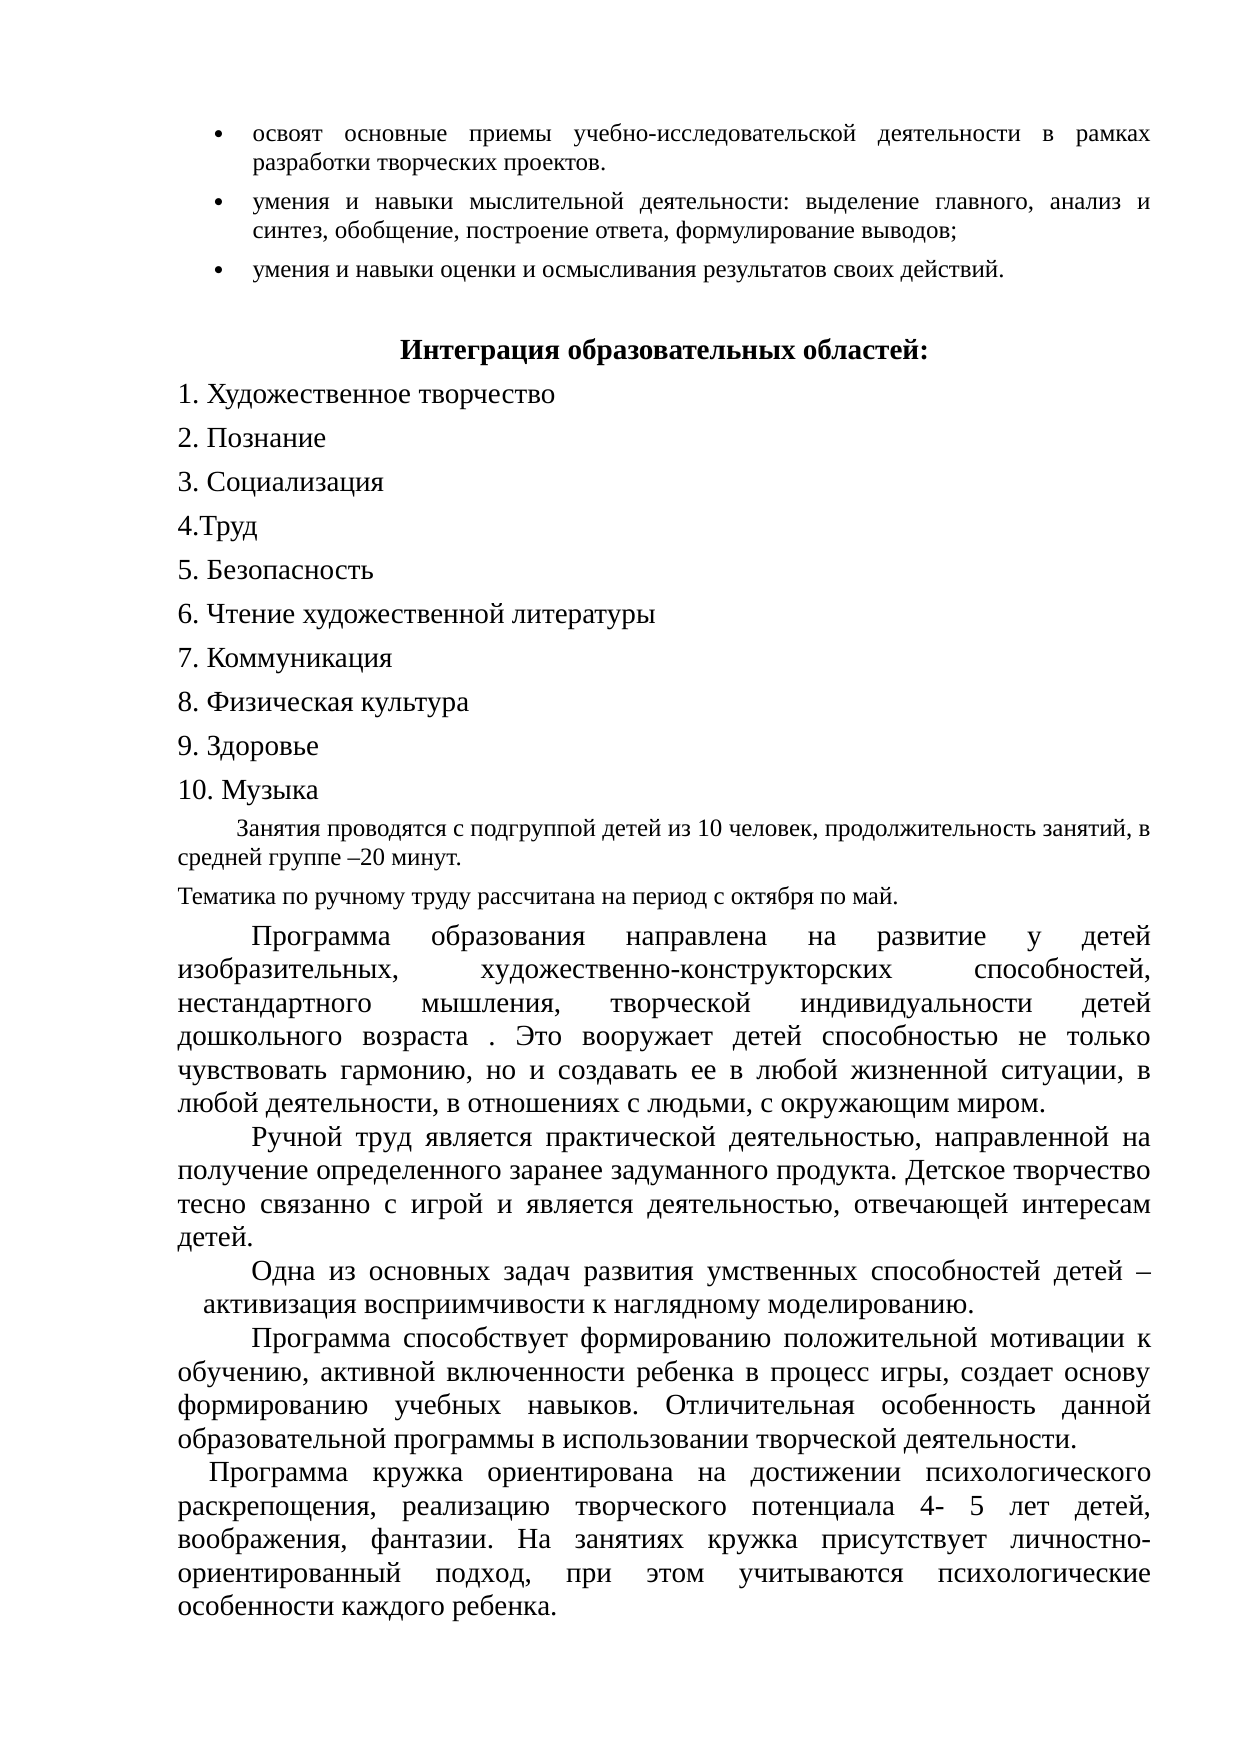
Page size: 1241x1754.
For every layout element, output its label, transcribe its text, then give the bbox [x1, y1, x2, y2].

text Программа кружка ориентирована на достижении психологического раскрепощения, реализацию творческого потенциала 4- 5 лет детей, воображения, фантазии. На занятиях кружка присутствует личностно-ориентированный подход, при этом учитываются психологические особенности каждого ребенка. [177, 1454, 1152, 1622]
list умения и навыки мыслительной деятельности: выделение главного, анализ и синтез, обобщение, построение ответа, формулирование выводов; [215, 186, 1152, 243]
text 2. Познание [177, 420, 1152, 454]
text 5. Безопасность [177, 552, 1152, 586]
list освоят основные приемы учебно-исследовательской деятельности в рамках разработки творческих проектов. [215, 118, 1152, 176]
text 6. Чтение художественной литературы [177, 596, 1152, 629]
text Тематика по ручному труду рассчитана на период с октября по май. [177, 881, 1152, 910]
text Ручной труд является практической деятельностью, направленной на получение определенного заранее задуманного продукта. Детское творчество тесно связанно с игрой и является деятельностью, отвечающей интересам детей. [177, 1119, 1152, 1253]
text 9. Здоровье [177, 728, 1152, 761]
text Программа образования направлена на развитие у детей изобразительных, художественно-конструкторских способностей, нестандартного мышления, творческой индивидуальности детей дошкольного возраста . Это вооружает детей способностью не только чувствовать гармонию, но и создавать ее в любой жизненной ситуации, в любой деятельности, в отношениях с людьми, с окружающим миром. [177, 918, 1152, 1119]
text 3. Социализация [177, 464, 1152, 498]
text Одна из основных задач развития умственных способностей детей – активизация восприимчивости к наглядному моделированию. [203, 1253, 1152, 1320]
text 1. Художественное творчество [177, 376, 1152, 410]
text 8. Физическая культура [177, 684, 1152, 717]
list умения и навыки оценки и осмысливания результатов своих действий. [215, 254, 1152, 283]
text 7. Коммуникация [177, 640, 1152, 673]
text Занятия проводятся с подгруппой детей из 10 человек, продолжительность занятий, в средней группе –20 минут. [177, 813, 1152, 871]
text Интеграция образовательных областей: [177, 332, 1152, 366]
text 4.Труд [177, 508, 1152, 542]
text Программа способствует формированию положительной мотивации к обучению, активной включенности ребенка в процесс игры, создает основу формированию учебных навыков. Отличительная особенность данной образовательной программы в использовании творческой деятельности. [177, 1320, 1152, 1454]
text 10. Музыка [177, 772, 1152, 805]
